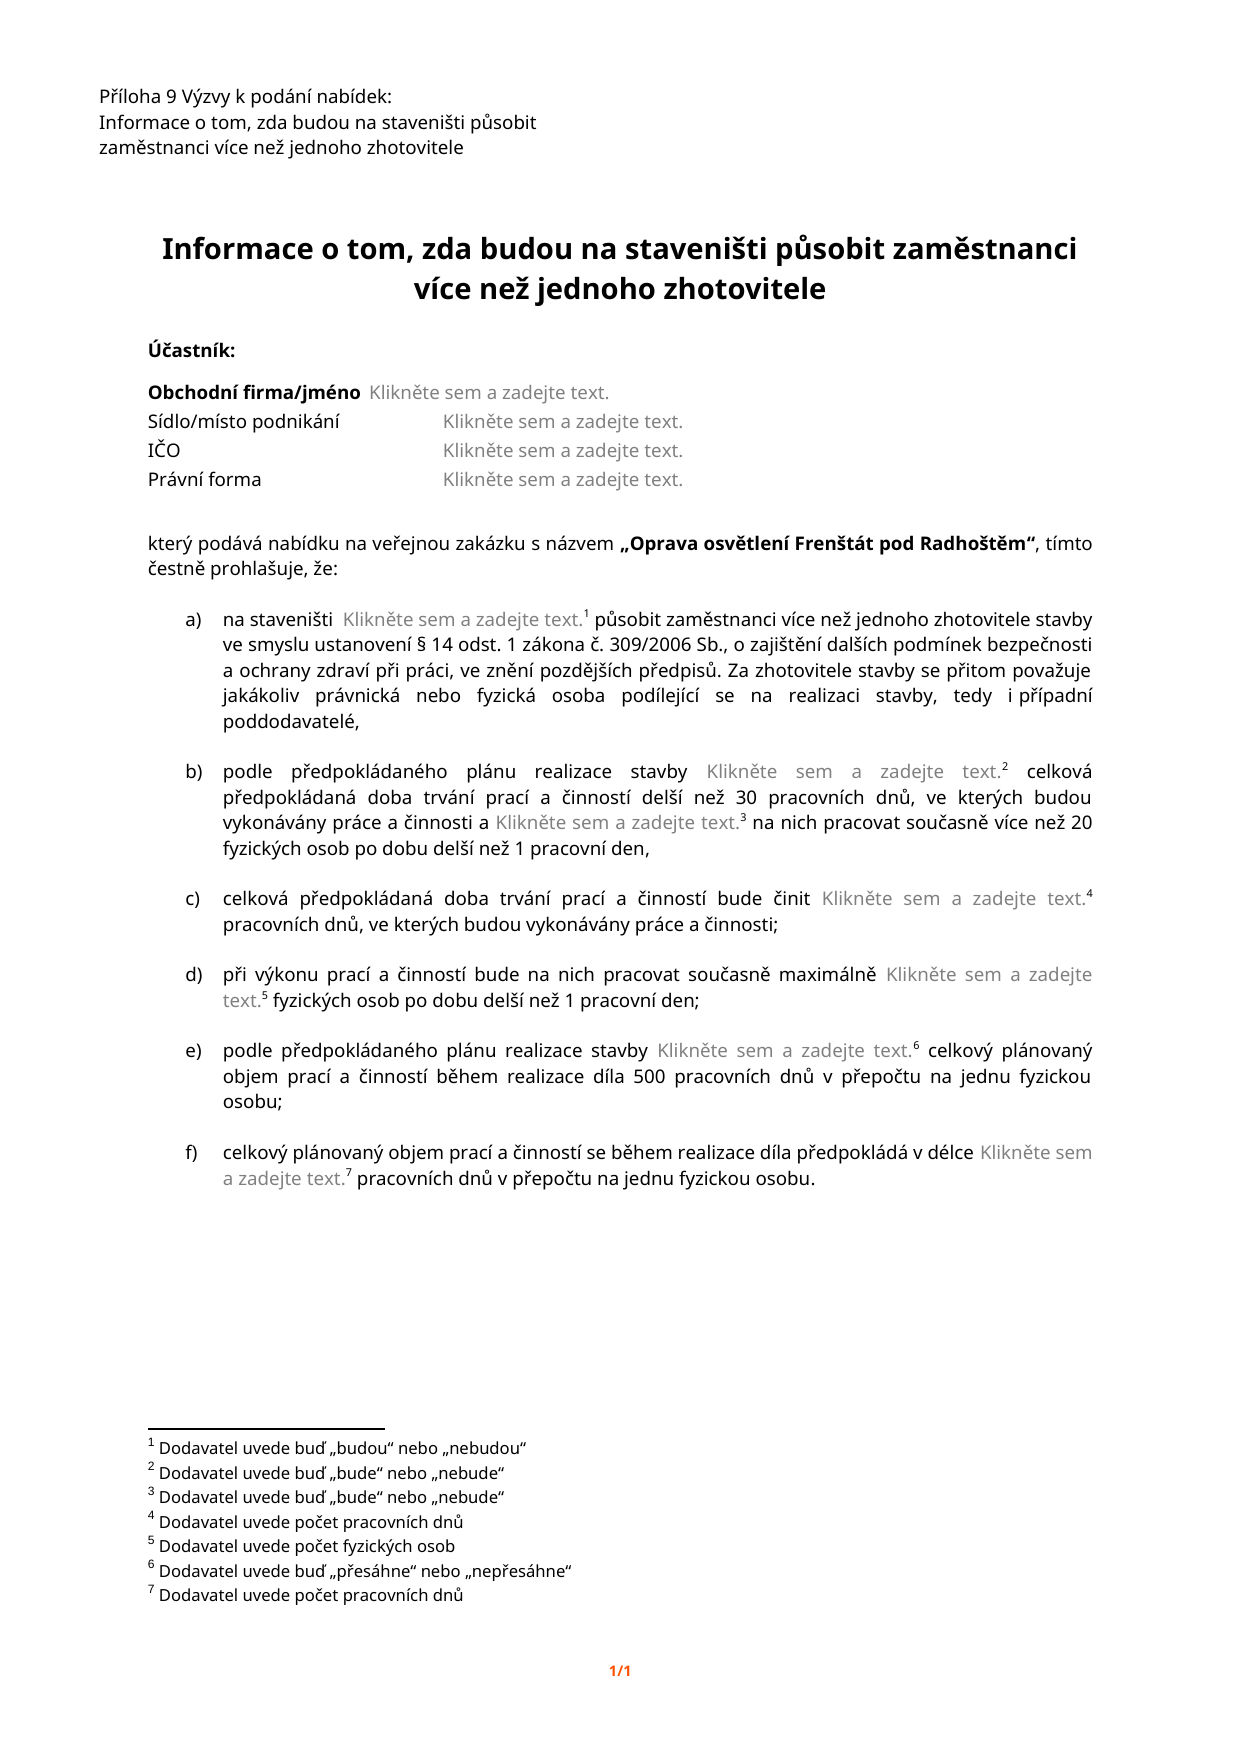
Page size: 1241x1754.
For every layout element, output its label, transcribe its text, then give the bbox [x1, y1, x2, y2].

title Informace o tom, zda budou na staveništi působit zaměstnanci více než jednoho zhotovitele [148, 228, 1093, 308]
list podle předpokládaného plánu realizace stavby celkový plánovaný objem prací a činností během realizace díla 500 pracovních dnů v přepočtu na jednu fyzickou osobu; [185, 1038, 1093, 1114]
list celková předpokládaná doba trvání prací a činností bude činit pracovních dnů, ve kterých budou vykonávány práce a činnosti; [185, 886, 1093, 937]
list celkový plánovaný objem prací a činností se během realizace díla předpokládá v délce pracovních dnů v přepočtu na jednu fyzickou osobu. [185, 1139, 1093, 1190]
text Obchodní firma/jméno [148, 376, 1093, 405]
text Sídlo/místo podnikání [148, 405, 1093, 434]
text Účastník: [148, 333, 1093, 364]
text který podává nabídku na veřejnou zakázku s názvem „Oprava osvětlení Frenštát pod Radhoštěm“, tímto čestně prohlašuje, že: [148, 530, 1093, 581]
list na staveništi působit zaměstnanci více než jednoho zhotovitele stavby ve smyslu ustanovení § 14 odst. 1 zákona č. 309/2006 Sb., o zajištění dalších podmínek bezpečnosti a ochrany zdraví při práci, ve znění pozdějších předpisů. Za zhotovitele stavby se přitom považuje jakákoliv právnická nebo fyzická osoba podílející se na realizaci stavby, tedy i případní poddodavatelé, [185, 606, 1093, 734]
text Právní forma [148, 463, 1093, 492]
list při výkonu prací a činností bude na nich pracovat současně maximálně fyzických osob po dobu delší než 1 pracovní den; [185, 962, 1093, 1013]
list podle předpokládaného plánu realizace stavby celková předpokládaná doba trvání prací a činností delší než 30 pracovních dnů, ve kterých budou vykonávány práce a činnosti a na nich pracovat současně více než 20 fyzických osob po dobu delší než 1 pracovní den, [185, 759, 1093, 861]
text IČO [148, 434, 1093, 463]
